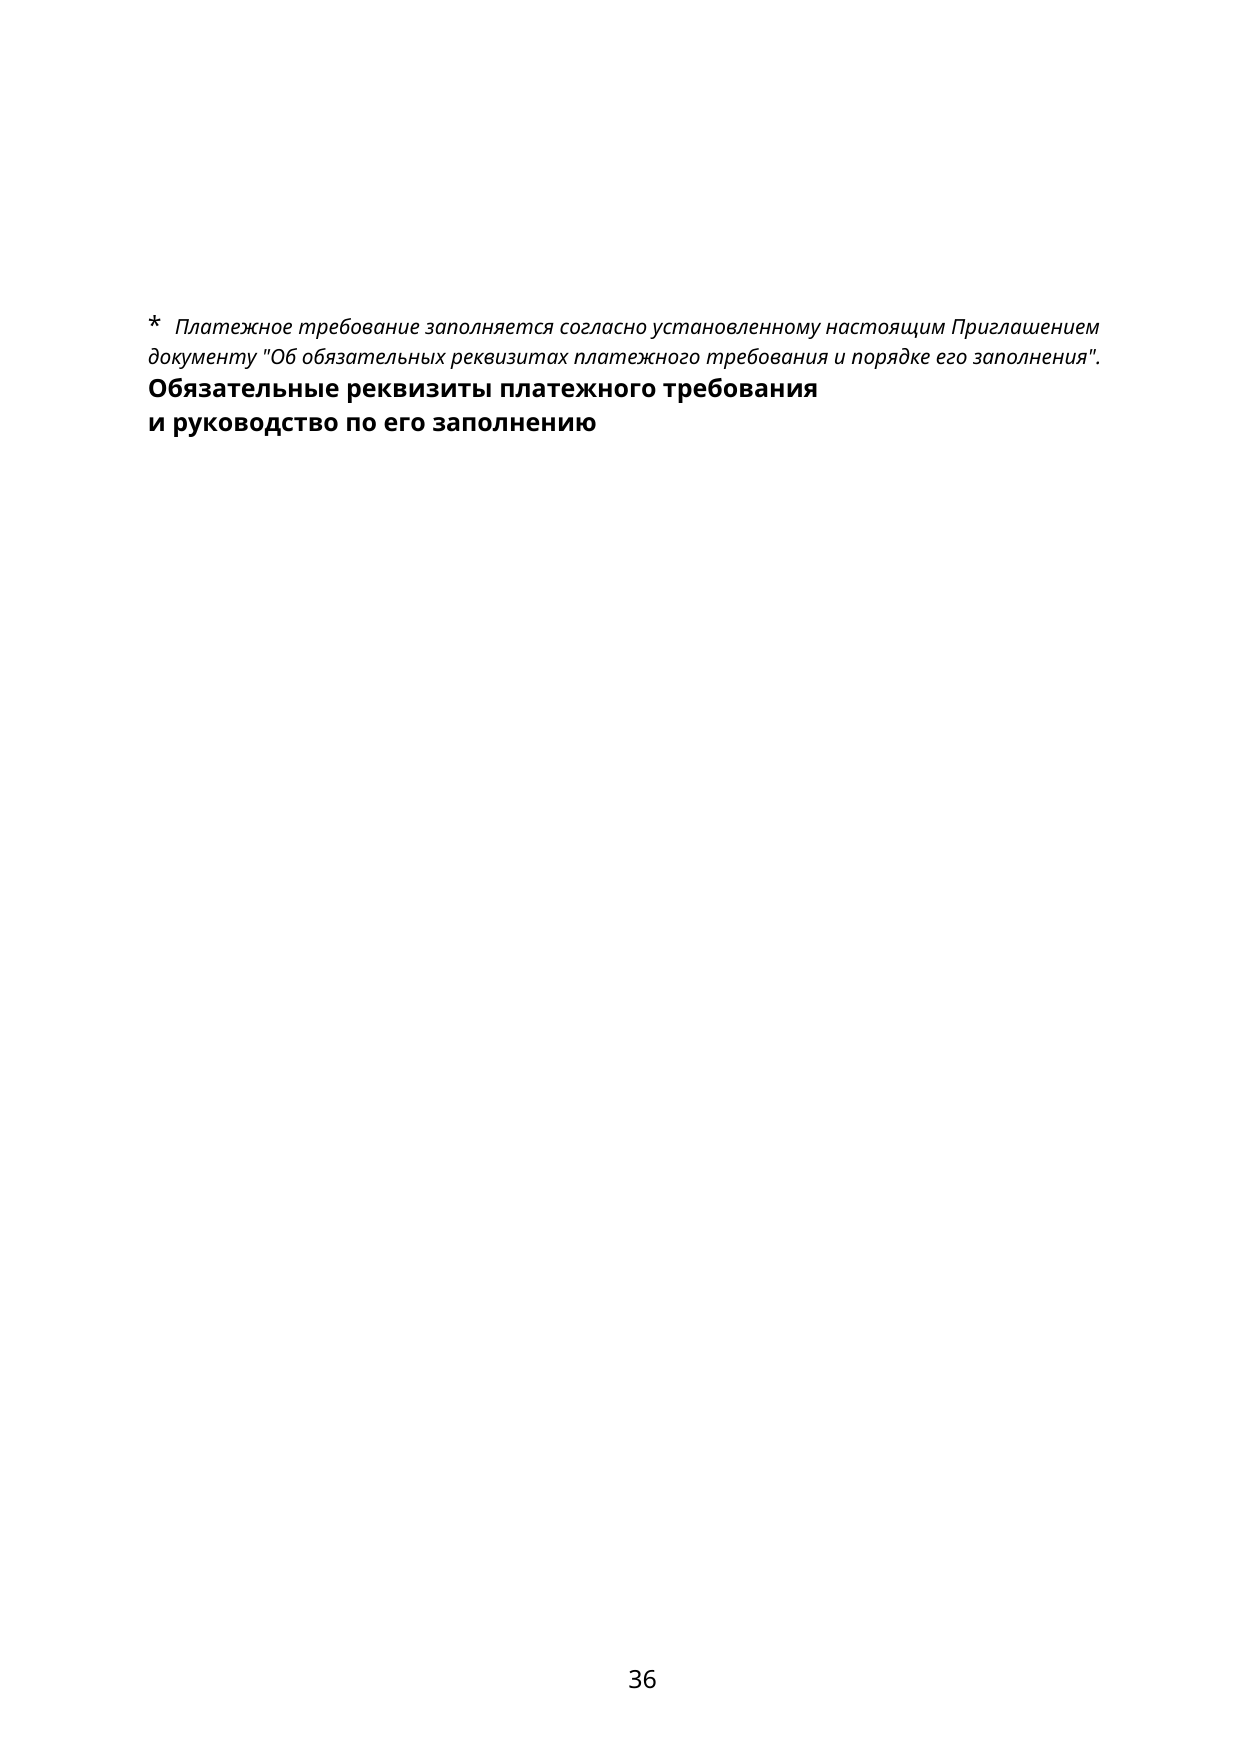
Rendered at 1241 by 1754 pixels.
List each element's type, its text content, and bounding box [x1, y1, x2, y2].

text * Платежное требование заполняется согласно установленному настоящим Приглашением документу "Об обязательных реквизитах платежного требования и порядке его заполнения". [148, 308, 1137, 370]
text Обязательные реквизиты платежного требования и руководство по его заполнению [148, 370, 1137, 438]
